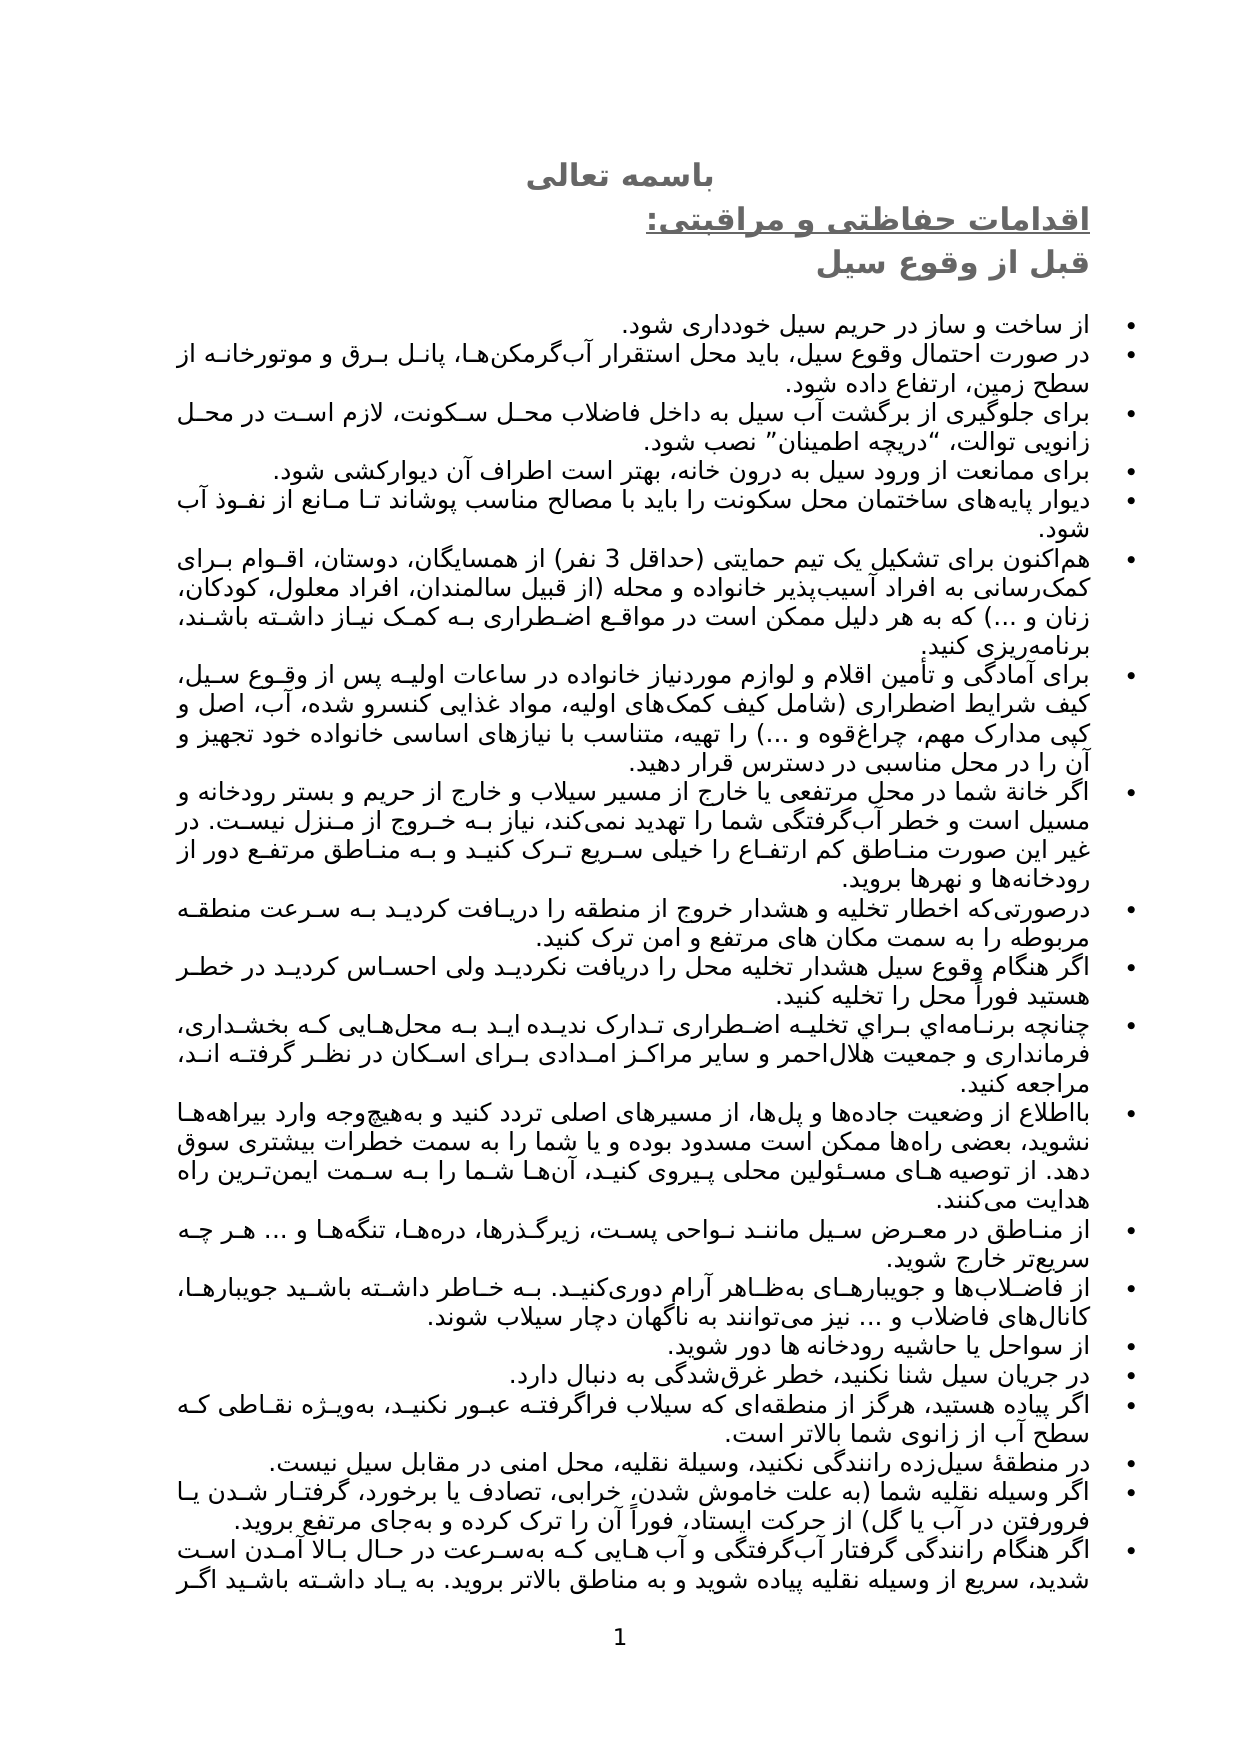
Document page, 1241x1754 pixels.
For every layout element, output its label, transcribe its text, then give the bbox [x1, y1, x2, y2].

text اقدامات ‌حفاظتی و مراقبتی: [150, 194, 1090, 237]
list در صورت احتمال وقوع سیل، باید محل استقرار آب‌گرمکن‌ها‌، پانل برق و موتورخانه از سطح زمین، ارتفاع داده شود. [177, 339, 1128, 398]
list در جریان سیل شنا نکنید، خطر غرق‌شدگی به دنبال دارد. [177, 1361, 1128, 1390]
list بااطلاع از وضعیت جاده‌ها و پل‌ها، از مسیرهای اصلی تردد کنید و به‌هیچ‌وجه وارد بیراهه‌ها نشوید، بعضی راه‌ها ممکن است مسدود بوده و یا شما را به سمت خطرات بیشتری سوق دهد. از توصیه های مسئولین محلی پیروی کنید، آن‌ها شما را به سمت ایمن‌ترین راه هدایت می‌کنند. [177, 1098, 1128, 1215]
list درصورتی‌که اخطار تخلیه و هشدار خروج از منطقه را دریافت کردید به ‌سرعت منطقه مربوطه را به سمت مکان های مرتفع و امن ترک کنید. [177, 894, 1128, 952]
text قبل از وقوع سیل [150, 237, 1090, 281]
list برای ممانعت از ورود سیل به درون خانه‌، بهتر است ‌اطراف آن دیوارکشی شود. [177, 456, 1128, 485]
list چنانچه برنامه‌اي براي تخليه اضطراری تدارک ندیده اید به محل‌هایی که بخشداری، فرمانداری و جمعیت هلال‌احمر و سایر مراکز امدادی برای اسکان در نظر گرفته اند، مراجعه کنید. [177, 1010, 1128, 1098]
list دیوار پایه‌های ساختمان محل سکونت را باید با مصالح مناسب پوشاند تا مانع از نفوذ آب شود. [177, 485, 1128, 544]
list از فاضلاب‌ها و جویبارهای به‌ظاهر آرام دوری‌کنید. به خاطر داشته باشید جویبارها، کانال‌های فاضلاب و ... نیز می‌توانند به ناگهان دچار سیلاب شوند. [177, 1273, 1128, 1332]
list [177, 1536, 1128, 1594]
list اگر پیاده هستید، هرگز از منطقه‌ای که سیلاب فراگرفته عبور نکنید، به‌ویژه نقاطی که سطح آب از زانوی شما بالاتر است. [177, 1390, 1128, 1448]
list از ساخت و ساز در حریم سیل خودداری شود. [177, 310, 1128, 339]
text باسمه تعالی [150, 150, 1090, 194]
list اگر خانة شما در محل مرتفعی یا خارج از مسیر سیلاب و خارج از حریم و بستر رودخانه و مسیل است و خطر آب‌گرفتگی شما را تهدید نمی‌کند، نیاز به خروج از منزل نیست. در غیر این صورت مناطق کم ارتفاع را خیلی سریع ترک کنید و به مناطق مرتفع دور از رودخانه‌ها و نهرها بروید. [177, 777, 1128, 894]
list برای آمادگی و تأمین اقلام و لوازم موردنیاز خانواده در ساعات اولیه پس از وقوع سیل، کیف شرایط اضطراری (شامل کیف کمک‌های اولیه، مواد غذایی کنسرو شده، آب، اصل و کپی مدارک مهم، چراغ‌قوه و ...) را تهیه، متناسب با نیازهای اساسی خانواده خود تجهیز و آن را در محل مناسبی در دسترس قرار دهید. [177, 660, 1128, 777]
list از مناطق در معرض سیل مانند نواحی پست، زیرگذرها، دره‌ها، تنگه‌ها و ... هر چه سریع‌تر خارج شوید. [177, 1215, 1128, 1273]
list هم‌اکنون برای تشکیل یک تیم حمایتی (حداقل 3 نفر) از همسایگان، دوستان، اقوام برای کمک‌رسانی به افراد آسیب‌پذیر خانواده و محله (از قبیل سالمندان، افراد معلول، کودکان، زنان و ...) که به هر دلیل ممکن است در مواقع اضطراری به کمک نیاز داشته باشند، برنامه‌ریزی کنید. [177, 544, 1128, 660]
list اگر هنگام وقوع سیل هشدار تخلیه محل را دریافت نکردید ولی احساس کردید در خطر هستید فوراً محل را تخلیه کنید. [177, 952, 1128, 1010]
list اگر وسیله نقلیه شما (به علت خاموش شدن، خرابی، تصادف یا برخورد، گرفتار شدن یا فرورفتن در آب یا گل) از حرکت ایستاد، فوراً آن را ترک کرده و به‌جای مرتفع بروید. [177, 1477, 1128, 1536]
list در منطقۀ سیل‌زده رانندگی نکنید، وسیلة نقلیه، محل امنی در مقابل سیل نیست. [177, 1448, 1128, 1477]
list برای جلوگیری از برگشت آب سیل به داخل فاضلاب محل سکونت، لازم است در محل زانویی توالت، “دریچه اطمینان” نصب شود. [177, 398, 1128, 456]
list از سواحل یا حاشیه رودخانه ها دور شوید. [177, 1332, 1128, 1361]
